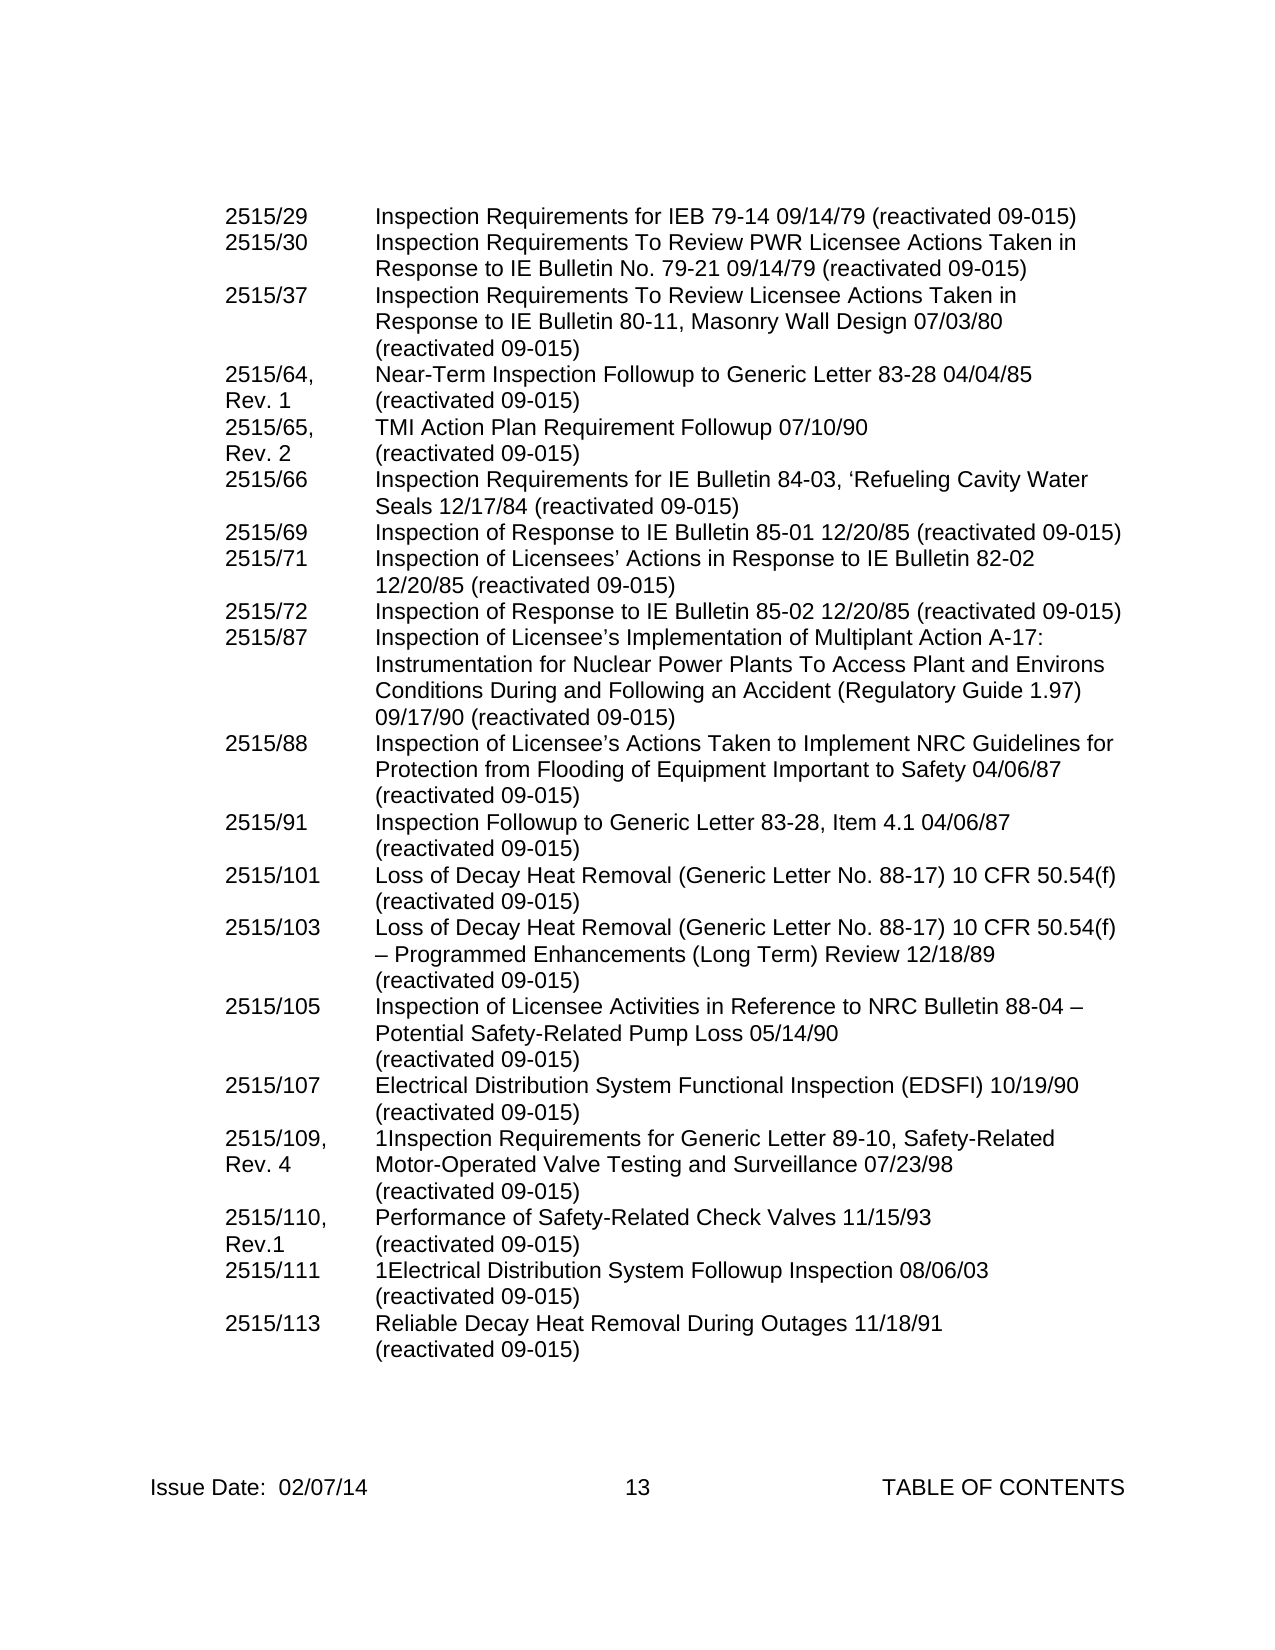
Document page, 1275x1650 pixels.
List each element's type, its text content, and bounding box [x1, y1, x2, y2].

text 2515/87 Inspection of Licensee’s Implementation of Multiplant Action A-17: Instrumentation for Nuclear Power Plants To Access Plant and Environs Conditions During and Following an Accident (Regulatory Guide 1.97) 09/17/90 (reactivated 09-015) [150, 624, 1125, 730]
text 2515/109, Inspection Requirements for Generic Letter 89-10, Safety-Related [150, 1125, 1125, 1151]
text 2515/29 Inspection Requirements for IEB 79-14 09/14/79 (reactivated 09-015) [150, 203, 1125, 229]
text 2515/103 Loss of Decay Heat Removal (Generic Letter No. 88-17) 10 CFR 50.54(f) – Programmed Enhancements (Long Term) Review 12/18/89 [150, 914, 1125, 967]
text 2515/37 Inspection Requirements To Review Licensee Actions Taken in Response to IE Bulletin 80-11, Masonry Wall Design 07/03/80 (reactivated 09-015) [150, 282, 1125, 361]
text 2515/111 Electrical Distribution System Followup Inspection 08/06/03 [150, 1257, 1125, 1283]
text 2515/91 Inspection Followup to Generic Letter 83-28, Item 4.1 04/06/87 (reactivated 09-015) [150, 809, 1125, 862]
text 2515/69 Inspection of Response to IE Bulletin 85-01 12/20/85 (reactivated 09-015) [150, 519, 1125, 545]
text 2515/110, Performance of Safety-Related Check Valves 11/15/93 [150, 1204, 1125, 1231]
text 2515/72 Inspection of Response to IE Bulletin 85-02 12/20/85 (reactivated 09-015) [150, 598, 1125, 624]
text 2515/113 Reliable Decay Heat Removal During Outages 11/18/91 [150, 1309, 1125, 1336]
text Rev. 4 Motor-Operated Valve Testing and Surveillance 07/23/98 [150, 1151, 1125, 1178]
text 2515/71 Inspection of Licensees’ Actions in Response to IE Bulletin 82-02 12/20/85 (reactivated 09-015) [150, 545, 1125, 598]
text Rev. 1 (reactivated 09-015) [150, 387, 1125, 413]
text 2515/88 Inspection of Licensee’s Actions Taken to Implement NRC Guidelines for Protection from Flooding of Equipment Important to Safety 04/06/87 (reactivated 09-015) [150, 730, 1125, 809]
text 2515/105 Inspection of Licensee Activities in Reference to NRC Bulletin 88-04 – Potential Safety-Related Pump Loss 05/14/90 [150, 993, 1125, 1046]
text Rev. 2 (reactivated 09-015) [150, 440, 1125, 466]
text (reactivated 09-015) [150, 1046, 1125, 1072]
text 2515/101 Loss of Decay Heat Removal (Generic Letter No. 88-17) 10 CFR 50.54(f) (reactivated 09-015) [150, 862, 1125, 914]
text (reactivated 09-015) [150, 1178, 1125, 1204]
text (reactivated 09-015) [150, 1283, 1125, 1309]
text 2515/64, Near-Term Inspection Followup to Generic Letter 83-28 04/04/85 [150, 361, 1125, 387]
text Rev.1 (reactivated 09-015) [150, 1231, 1125, 1257]
text 2515/107 Electrical Distribution System Functional Inspection (EDSFI) 10/19/90 (reactivated 09-015) [150, 1072, 1125, 1125]
text (reactivated 09-015) [150, 1336, 1125, 1362]
text (reactivated 09-015) [150, 967, 1125, 993]
text 2515/30 Inspection Requirements To Review PWR Licensee Actions Taken in Response to IE Bulletin No. 79-21 09/14/79 (reactivated 09-015) [150, 229, 1125, 282]
text 2515/66 Inspection Requirements for IE Bulletin 84-03, ‘Refueling Cavity Water Seals 12/17/84 (reactivated 09-015) [150, 466, 1125, 519]
text 2515/65, TMI Action Plan Requirement Followup 07/10/90 [150, 413, 1125, 440]
